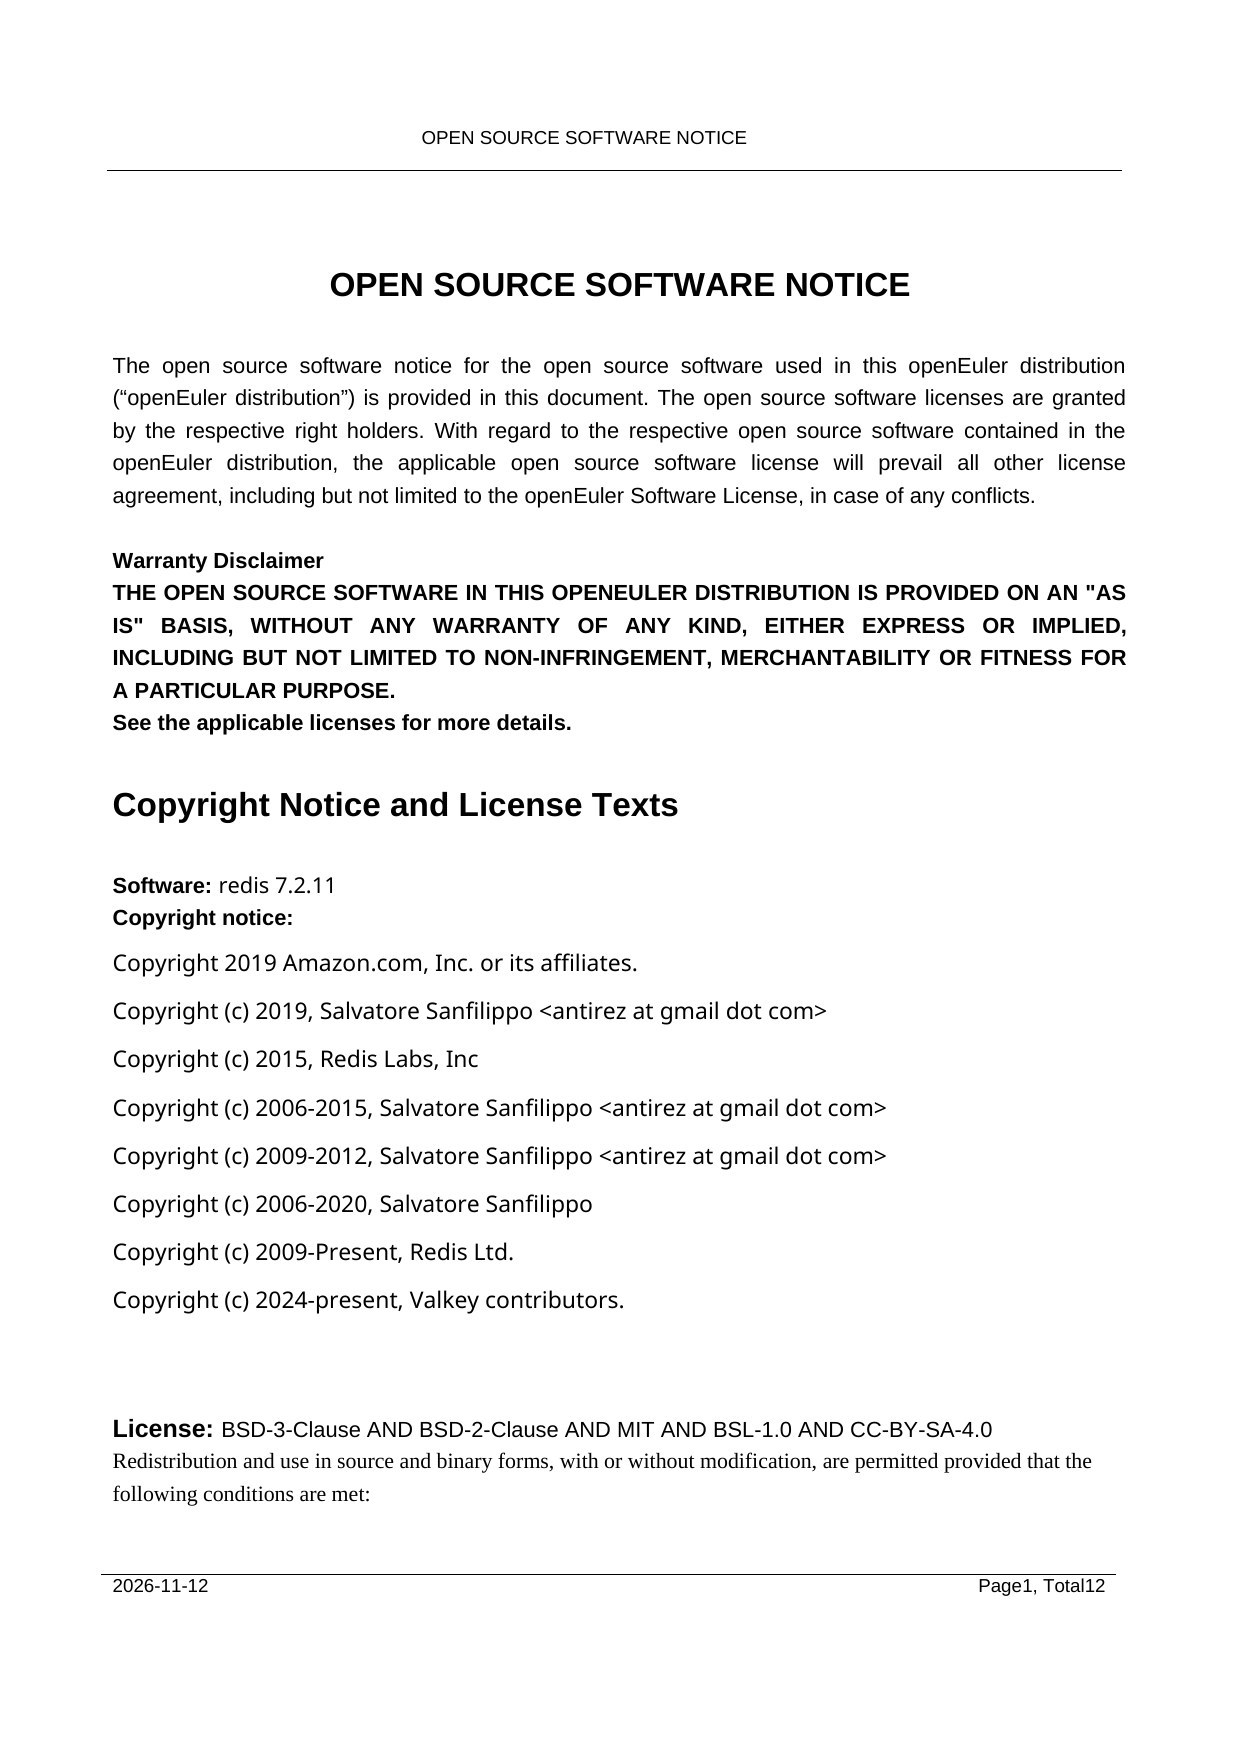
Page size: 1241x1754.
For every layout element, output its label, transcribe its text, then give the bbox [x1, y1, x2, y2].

text Copyright notice: [112, 901, 1128, 934]
text Copyright (c) 2024-present, Valkey contributors. [112, 1283, 1128, 1316]
text Copyright 2019 Amazon.com, Inc. or its affiliates. [112, 947, 1128, 979]
text THE OPEN SOURCE SOFTWARE IN THIS OPENEULER DISTRIBUTION IS PROVIDED ON AN "AS IS" BASIS, WITHOUT ANY WARRANTY OF ANY KIND, EITHER EXPRESS OR IMPLIED, INCLUDING BUT NOT LIMITED TO NON-INFRINGEMENT, MERCHANTABILITY OR FITNESS FOR A PARTICULAR PURPOSE. See the applicable licenses for more details. [112, 576, 1128, 739]
text Warranty Disclaimer [112, 544, 1128, 576]
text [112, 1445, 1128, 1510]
text Copyright (c) 2006-2020, Salvatore Sanfilippo [112, 1187, 1128, 1220]
text Copyright (c) 2009-2012, Salvatore Sanfilippo <antirez at gmail dot com> [112, 1139, 1128, 1172]
title Software: redis 7.2.11 [112, 869, 1128, 901]
text Copyright Notice and License Texts [112, 771, 1128, 836]
text OPEN SOURCE SOFTWARE NOTICE [112, 251, 1128, 316]
text Copyright (c) 2009-Present, Redis Ltd. [112, 1235, 1128, 1268]
text Copyright (c) 2015, Redis Labs, Inc [112, 1043, 1128, 1075]
text Copyright (c) 2019, Salvatore Sanfilippo <antirez at gmail dot com> [112, 995, 1128, 1027]
text The open source software notice for the open source software used in this openEuler distribution (“openEuler distribution”) is provided in this document. The open source software licenses are granted by the respective right holders. With regard to the respective open source software contained in the openEuler distribution, the applicable open source software license will prevail all other license agreement, including but not limited to the openEuler Software License, in case of any conflicts. [112, 349, 1128, 511]
text License: BSD-3-Clause AND BSD-2-Clause AND MIT AND BSL-1.0 AND CC-BY-SA-4.0 [112, 1412, 1128, 1445]
text Copyright (c) 2006-2015, Salvatore Sanfilippo <antirez at gmail dot com> [112, 1091, 1128, 1123]
